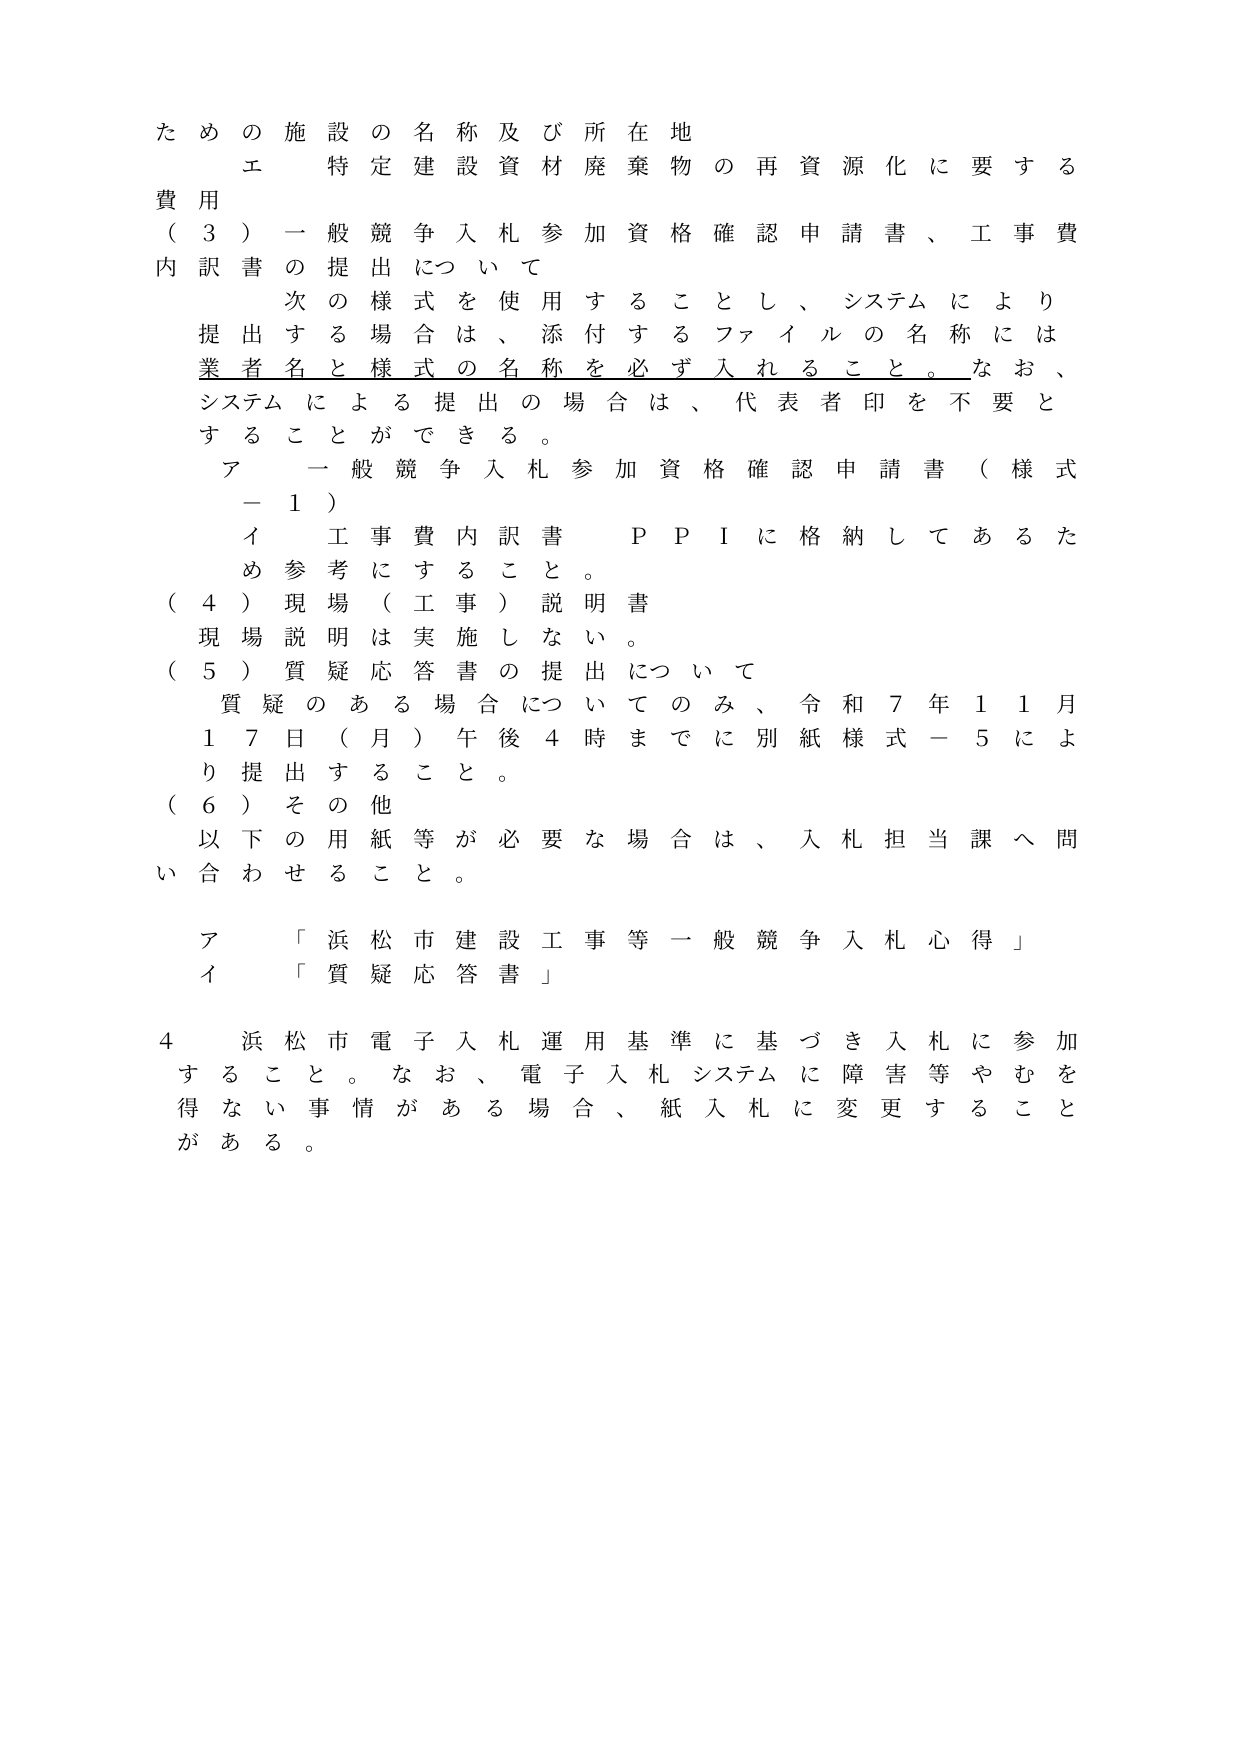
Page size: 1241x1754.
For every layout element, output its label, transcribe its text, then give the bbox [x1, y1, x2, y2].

text 次の様式を使用することし、システムにより提出する場合は、添付するファイルの名称には業者名と様式の名称を必ず入れること。なお、システムによる提出の場合は、代表者印を不要とすることができる。 [155, 283, 1089, 451]
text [155, 114, 1099, 148]
text 質疑のある場合についてのみ、令和７年１１月１７日（月）午後４時までに別紙様式－５により提出すること。 [198, 687, 1099, 787]
text イ 工事費内訳書 ＰＰＩに格納してあるため参考にすること。 [178, 518, 1099, 586]
text ア 「浜松市建設工事等一般競争入札心得」 [155, 922, 1099, 956]
text （５）質疑応答書の提出について [155, 653, 1099, 687]
text 現場説明は実施しない。 [155, 619, 1099, 653]
text エ 特定建設資材廃棄物の再資源化に要する費用 [155, 148, 1099, 216]
text （３）一般競争入札参加資格確認申請書、工事費内訳書の提出について [155, 216, 1099, 283]
text ア 一般競争入札参加資格確認申請書（様式－１） [201, 451, 1099, 518]
text イ 「質疑応答書」 [155, 956, 1099, 989]
text （６）その他 [155, 787, 1099, 821]
text 以下の用紙等が必要な場合は、入札担当課へ問い合わせること。 [155, 821, 1099, 888]
text （４）現場（工事）説明書 [155, 586, 1099, 619]
text ４ 浜松市電子入札運用基準に基づき入札に参加すること。なお、電子入札システムに障害等やむを得ない事情がある場合、紙入札に変更することがある。 [155, 1023, 1099, 1158]
